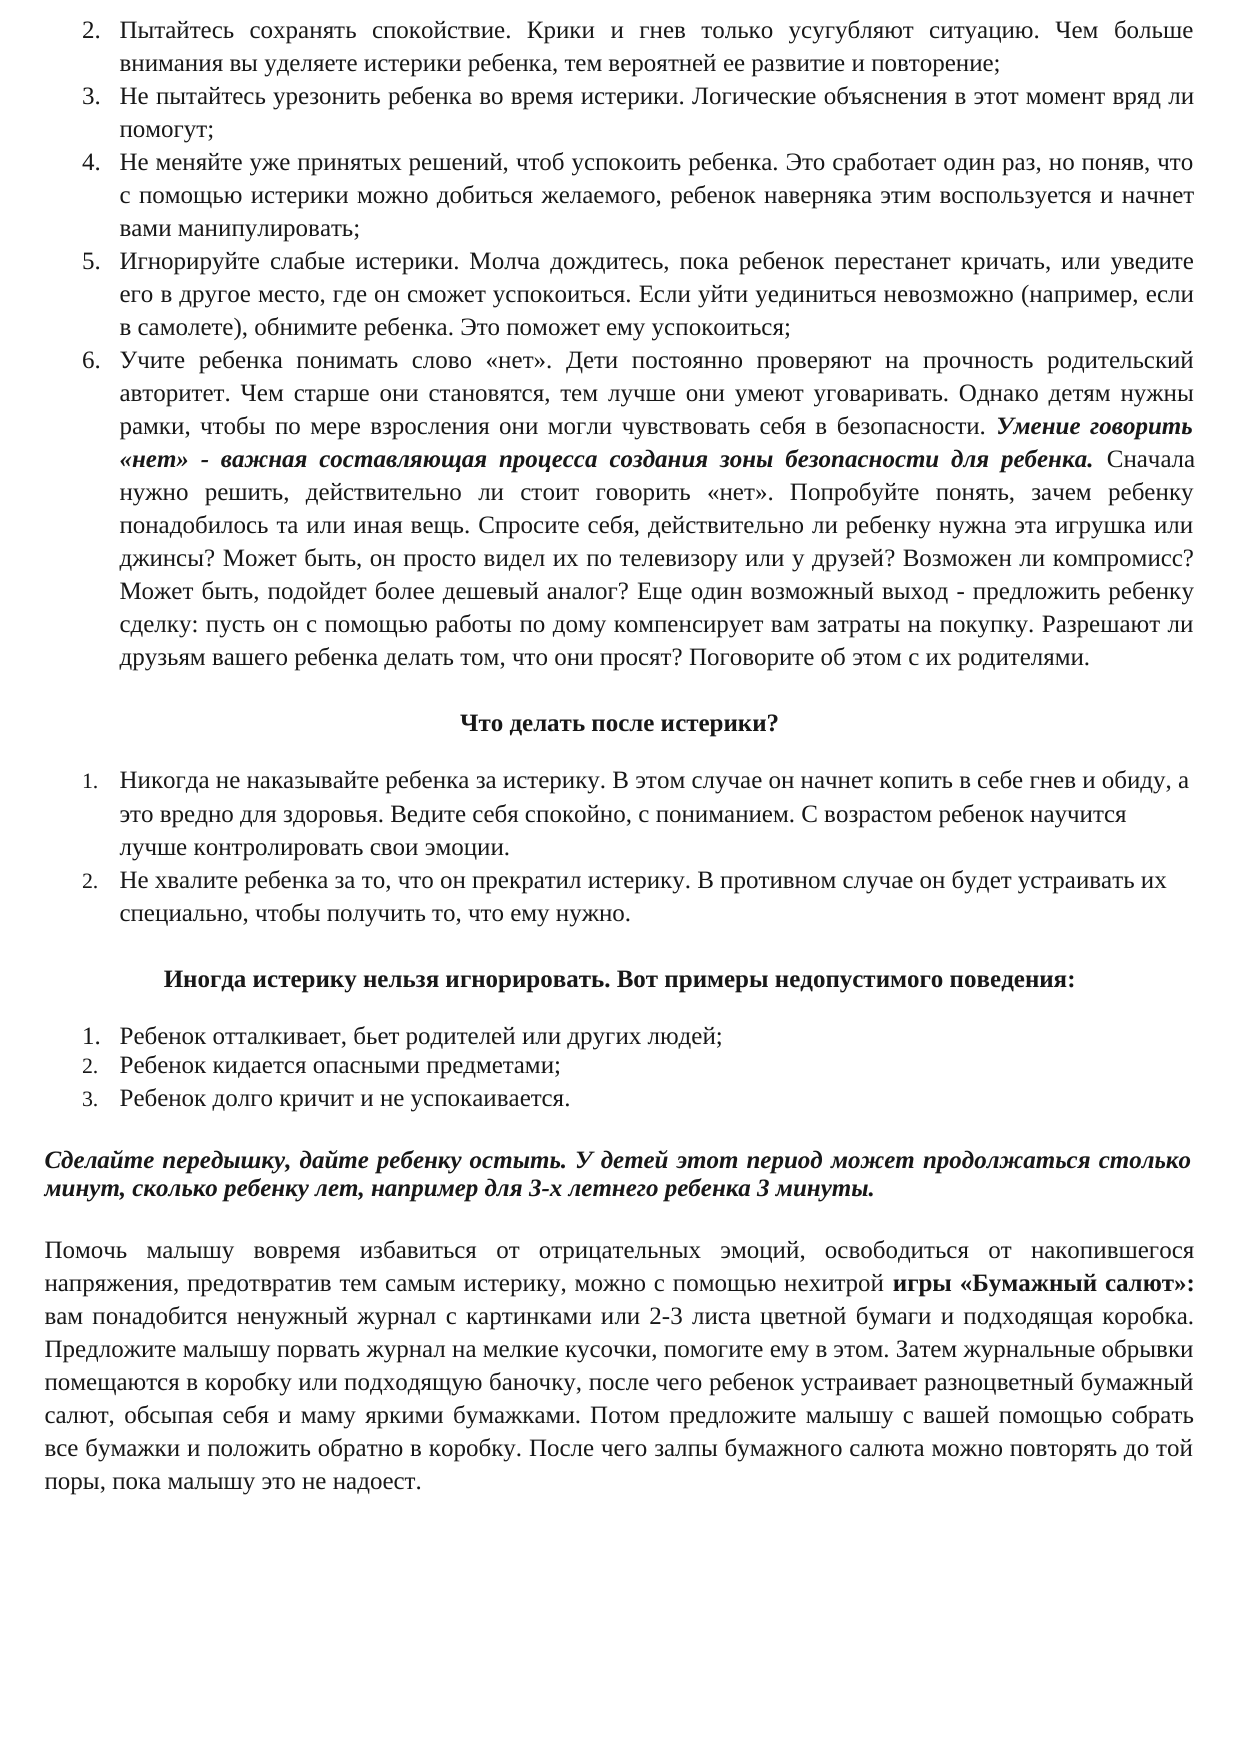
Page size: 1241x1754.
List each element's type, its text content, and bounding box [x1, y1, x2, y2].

list Учите ребенка понимать слово «нет». Дети постоянно проверяют на прочность родительский авторитет. Чем старше они становятся, тем лучше они умеют уговаривать. Однако детям нужны рамки, чтобы по мере взросления они могли чувствовать себя в безопасности. Умение говорить «нет» - важная составляющая процесса создания зоны безопасности для ребенка. Сначала нужно решить, действительно ли стоит говорить «нет». Попробуйте понять, зачем ребенку понадобилось та или иная вещь. Спросите себя, действительно ли ребенку нужна эта игрушка или джинсы? Может быть, он просто видел их по телевизору или у друзей? Возможен ли компромисс? Может быть, подойдет более дешевый аналог? Еще один возможный выход - предложить ребенку сделку: пусть он с помощью работы по дому компенсирует вам затраты на покупку. Разрешают ли друзьям вашего ребенка делать том, что они просят? Поговорите об этом с их родителями. [82, 345, 1195, 671]
list Не пытайтесь урезонить ребенка во время истерики. Логические объяснения в этот момент вряд ли помогут; [82, 81, 1195, 142]
text 1. Ребенок отталкивает, бьет родителей или других людей; [44, 1021, 1195, 1050]
list Игнорируйте слабые истерики. Молча дождитесь, пока ребенок перестанет кричать, или уведите его в другое место, где он сможет успокоиться. Если уйти уединиться невозможно (например, если в самолете), обнимите ребенка. Это поможет ему успокоиться; [82, 246, 1195, 341]
text Помочь малышу вовремя избавиться от отрицательных эмоций, освободиться от накопившегося напряжения, предотвратив тем самым истерику, можно с помощью нехитрой игры «Бумажный салют»: вам понадобится ненужный журнал с картинками или 2-3 листа цветной бумаги и подходящая коробка. Предложите малышу порвать журнал на мелкие кусочки, помогите ему в этом. Затем журнальные обрывки помещаются в коробку или подходящую баночку, после чего ребенок устраивает разноцветный бумажный салют, обсыпая себя и маму яркими бумажками. Потом предложите малышу с вашей помощью собрать все бумажки и положить обратно в коробку. После чего залпы бумажного салюта можно повторять до той поры, пока малышу это не надоест. [44, 1235, 1195, 1495]
text Что делать после истерики? [44, 708, 1195, 737]
list Пытайтесь сохранять спокойствие. Крики и гнев только усугубляют ситуацию. Чем больше внимания вы уделяете истерики ребенка, тем вероятней ее развитие и повторение; [82, 15, 1195, 76]
list Ребенок долго кричит и не успокаивается. [82, 1083, 1195, 1112]
text Сделайте передышку, дайте ребенку остыть. У детей этот период может продолжаться столько минут, сколько ребенку лет, например для 3-х летнего ребенка 3 минуты. [44, 1145, 1195, 1202]
list Не хвалите ребенка за то, что он прекратил истерику. В противном случае он будет устраивать их специально, чтобы получить то, что ему нужно. [82, 865, 1195, 926]
list Ребенок кидается опасными предметами; [82, 1050, 1195, 1079]
list Никогда не наказывайте ребенка за истерику. В этом случае он начнет копить в себе гнев и обиду, а это вредно для здоровья. Ведите себя спокойно, с пониманием. С возрастом ребенок научится лучше контролировать свои эмоции. [82, 766, 1195, 860]
list Не меняйте уже принятых решений, чтоб успокоить ребенка. Это сработает один раз, но поняв, что с помощью истерики можно добиться желаемого, ребенок наверняка этим воспользуется и начнет вами манипулировать; [82, 147, 1195, 242]
text Иногда истерику нельзя игнорировать. Вот примеры недопустимого поведения: [44, 964, 1195, 992]
